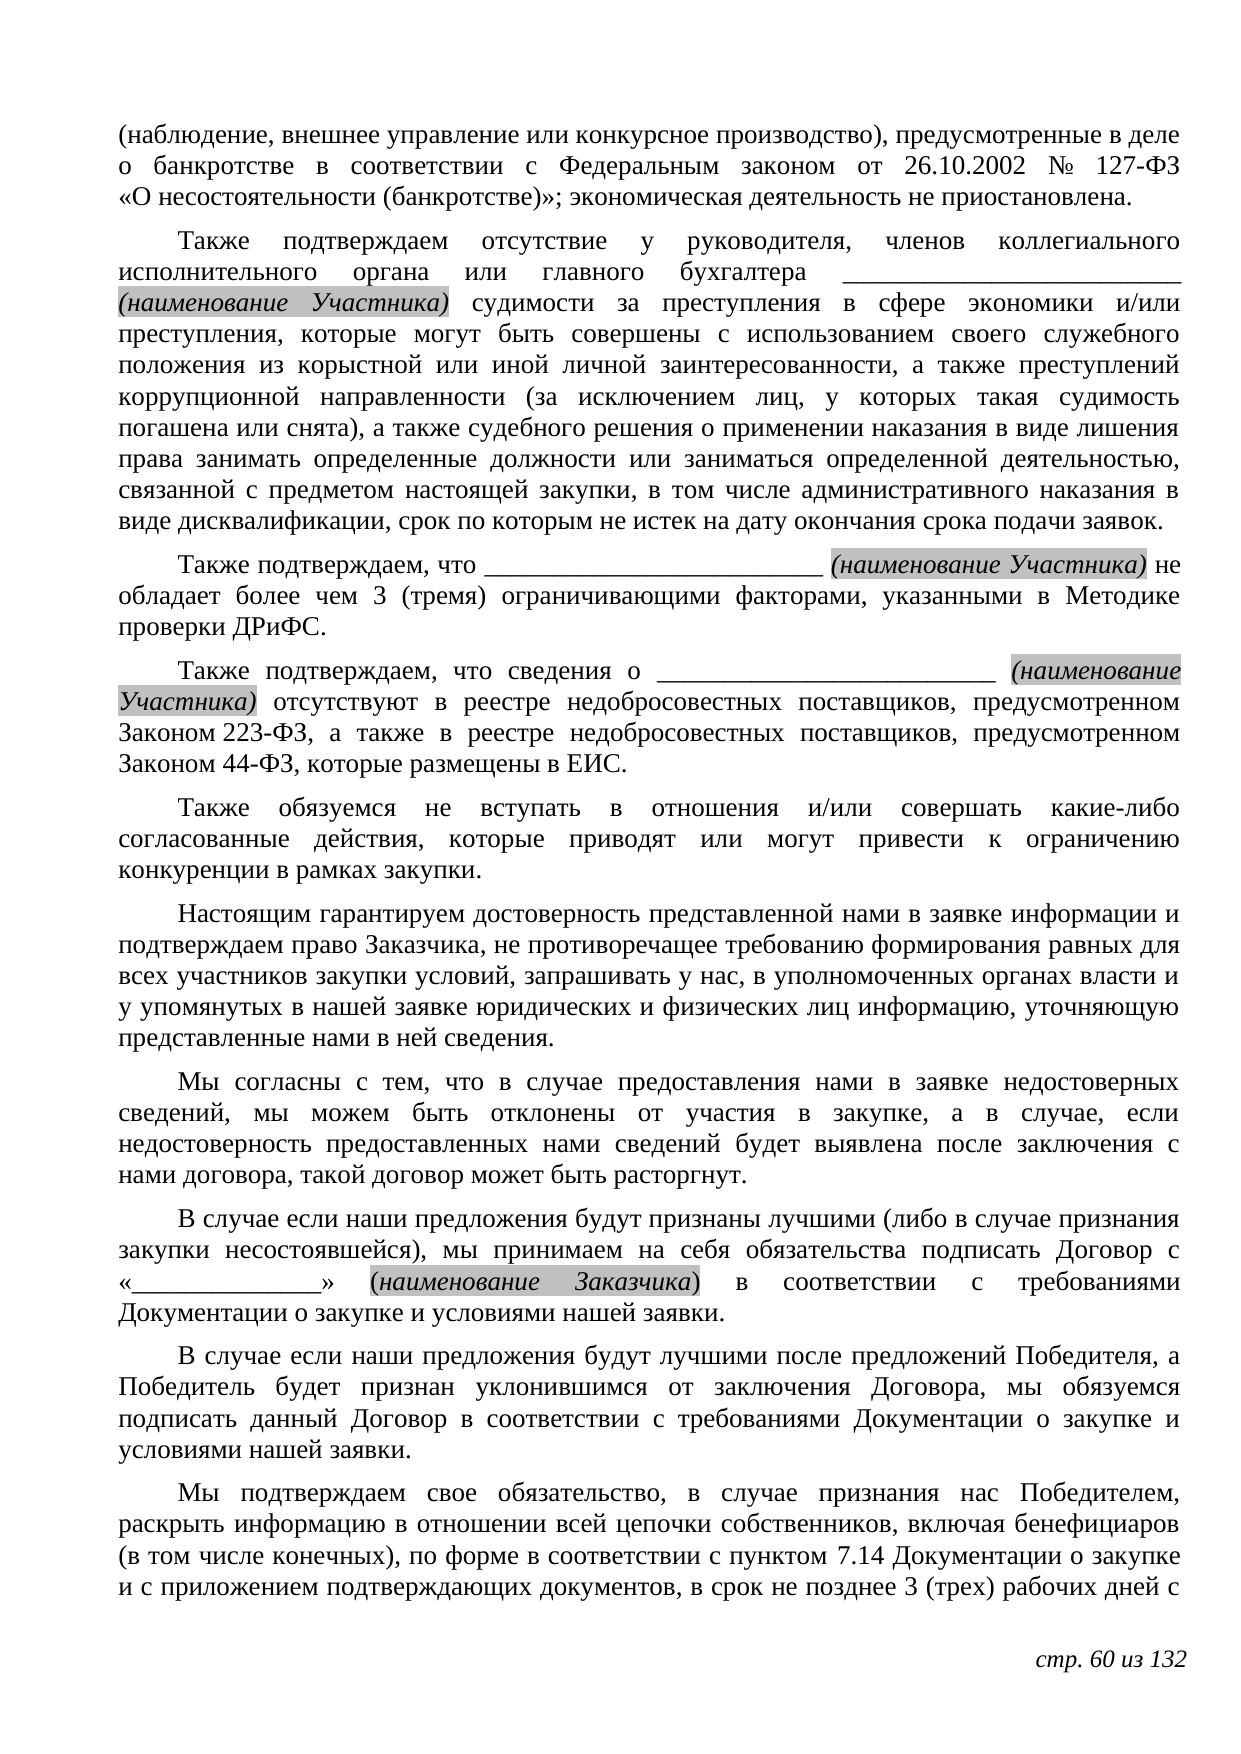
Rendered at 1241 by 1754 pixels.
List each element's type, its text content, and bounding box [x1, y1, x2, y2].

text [118, 1476, 1181, 1601]
text Настоящим гарантируем достоверность представленной нами в заявке информации и подтверждаем право Заказчика, не противоречащее требованию формирования равных для всех участников закупки условий, запрашивать у нас, в уполномоченных органах власти и у упомянутых в нашей заявке юридических и физических лиц информацию, уточняющую представленные нами в ней сведения. [118, 897, 1181, 1053]
text В случае если наши предложения будут признаны лучшими (либо в случае признания закупки несостоявшейся), мы принимаем на себя обязательства подписать Договор с «______________» (наименование Заказчика) в соответствии с требованиями Документации о закупке и условиями нашей заявки. [118, 1202, 1181, 1327]
text Также подтверждаем отсутствие у руководителя, членов коллегиального исполнительного органа или главного бухгалтера _________________________ (наименование Участника) судимости за преступления в сфере экономики и/или преступления, которые могут быть совершены с использованием своего служебного положения из корыстной или иной личной заинтересованности, а также преступлений коррупционной направленности (за исключением лиц, у которых такая судимость погашена или снята), а также судебного решения о применении наказания в виде лишения права занимать определенные должности или заниматься определенной деятельностью, связанной с предметом настоящей закупки, в том числе административного наказания в виде дисквалификации, срок по которым не истек на дату окончания срока подачи заявок. [118, 224, 1181, 536]
text Мы согласны с тем, что в случае предоставления нами в заявке недостоверных сведений, мы можем быть отклонены от участия в закупке, а в случае, если недостоверность предоставленных нами сведений будет выявлена после заключения с нами договора, такой договор может быть расторгнут. [118, 1065, 1181, 1190]
text Также подтверждаем, что сведения о _________________________ (наименование Участника) отсутствуют в реестре недобросовестных поставщиков, предусмотренном Законом 223-ФЗ, а также в реестре недобросовестных поставщиков, предусмотренном Законом 44-ФЗ, которые размещены в ЕИС. [118, 654, 1181, 778]
text Также обязуемся не вступать в отношения и/или совершать какие-либо согласованные действия, которые приводят или могут привести к ограничению конкуренции в рамках закупки. [118, 791, 1181, 884]
text В случае если наши предложения будут лучшими после предложений Победителя, а Победитель будет признан уклонившимся от заключения Договора, мы обязуемся подписать данный Договор в соответствии с требованиями Документации о закупке и условиями нашей заявки. [118, 1339, 1181, 1464]
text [118, 118, 1181, 212]
text Также подтверждаем, что _________________________ (наименование Участника) не обладает более чем 3 (тремя) ограничивающими факторами, указанными в Методике проверки ДРиФС. [118, 548, 1181, 641]
